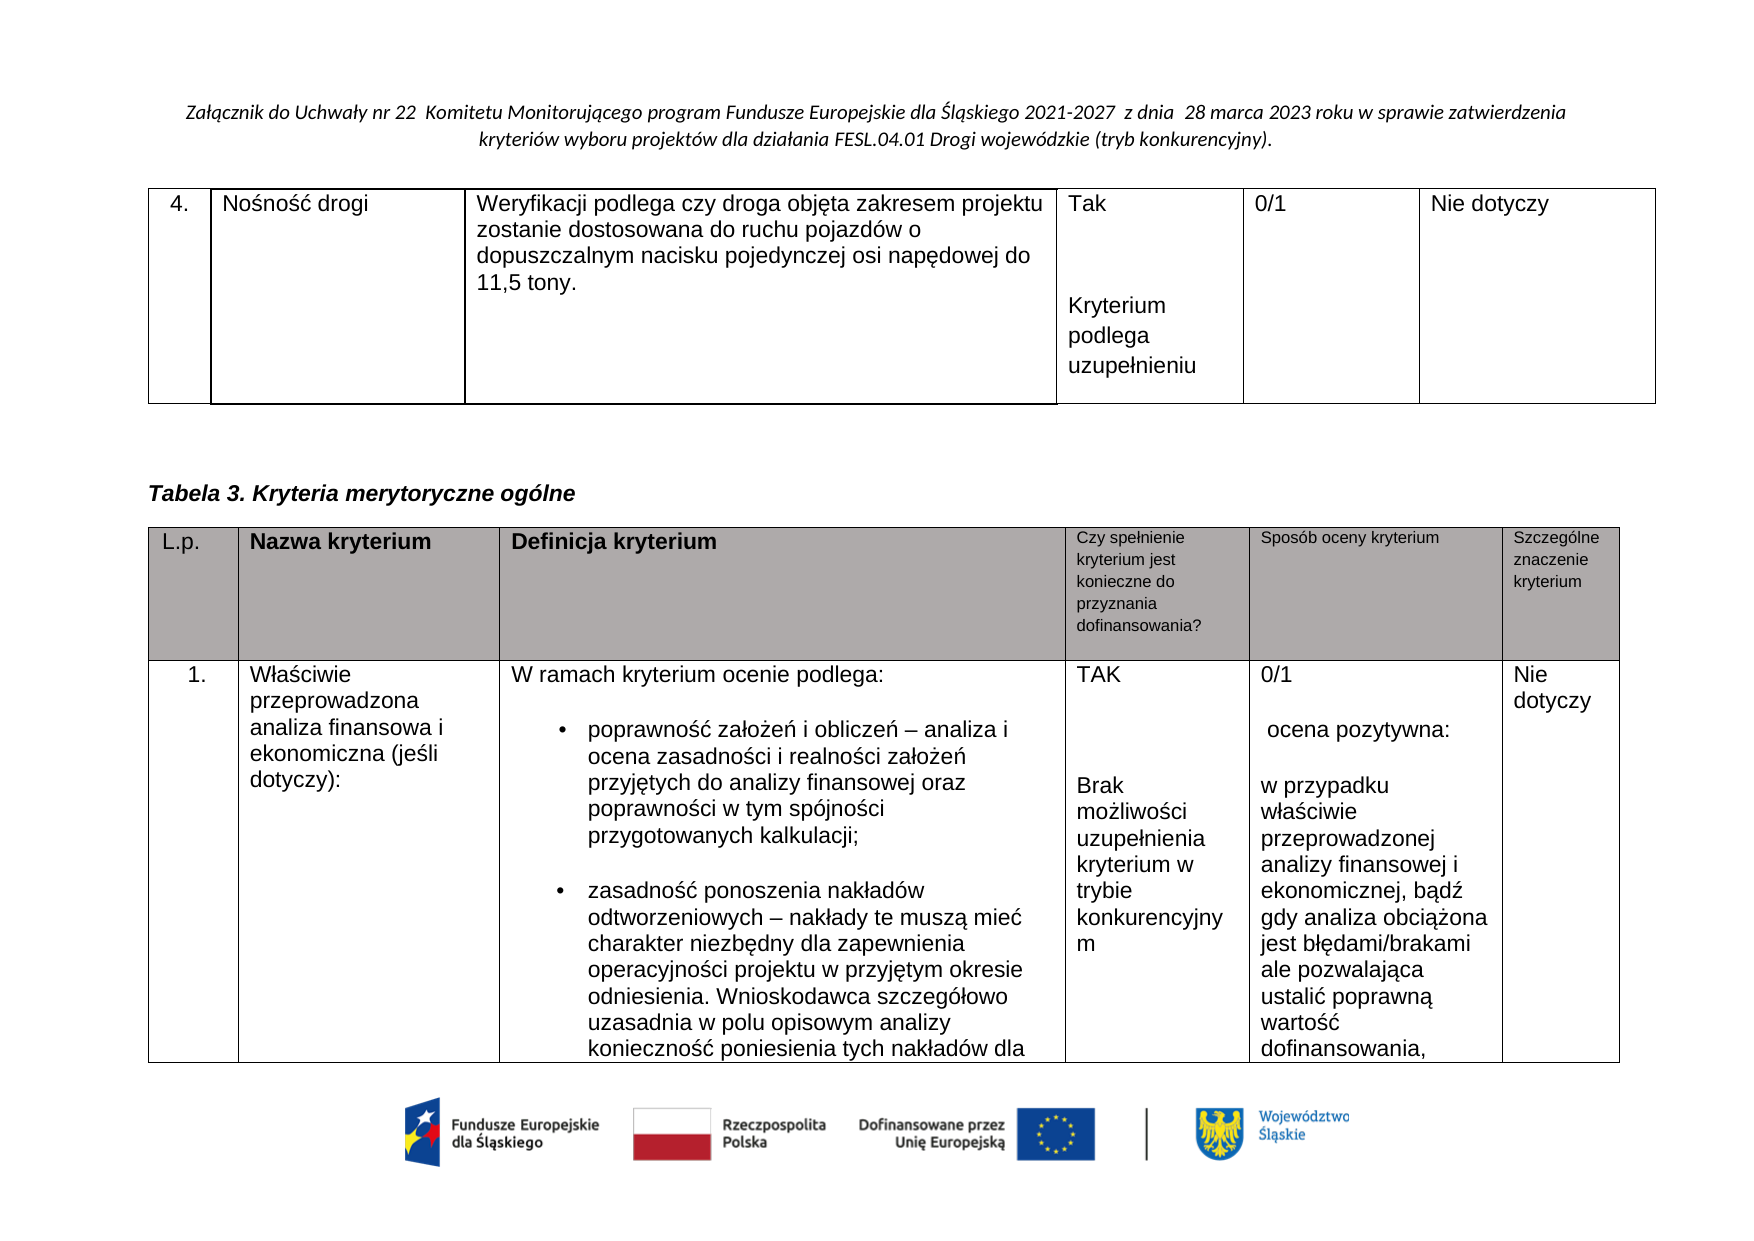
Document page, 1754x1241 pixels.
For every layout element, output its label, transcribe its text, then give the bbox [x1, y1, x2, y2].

table_cell Tak Kryterium podlega uzupełnieniu [1057, 189, 1243, 403]
table_cell Właściwie przeprowadzona analiza finansowa i ekonomiczna (jeśli dotyczy): [239, 661, 499, 1062]
table_header Szczególne znaczenie kryterium [1503, 528, 1619, 660]
table_header Nazwa kryterium [239, 528, 499, 660]
table_cell TAK Brak możliwości uzupełnienia kryterium w trybie konkurencyjnym [1066, 661, 1249, 1062]
table_header Czy spełnienie kryterium jest konieczne do przyznania dofinansowania? [1066, 528, 1249, 660]
table_cell Weryfikacji podlega czy droga objęta zakresem projektu zostanie dostosowana do ruchu pojazdów o dopuszczalnym nacisku pojedynczej osi napędowej do 11,5 tony. [466, 190, 1056, 403]
table_header L.p. [149, 528, 238, 660]
table_cell Nie dotyczy [1503, 661, 1619, 1062]
table_cell 4. [149, 189, 210, 403]
table_cell [149, 661, 238, 1062]
text Tabela 3. Kryteria merytoryczne ogólne [148, 480, 1606, 506]
table_cell 0/1 [1244, 189, 1419, 403]
table_header Sposób oceny kryterium [1250, 528, 1502, 660]
table_cell Nośność drogi [212, 190, 464, 403]
picture [405, 1097, 1349, 1167]
table_cell Nie dotyczy [1420, 189, 1655, 403]
table_header Definicja kryterium [500, 528, 1065, 660]
